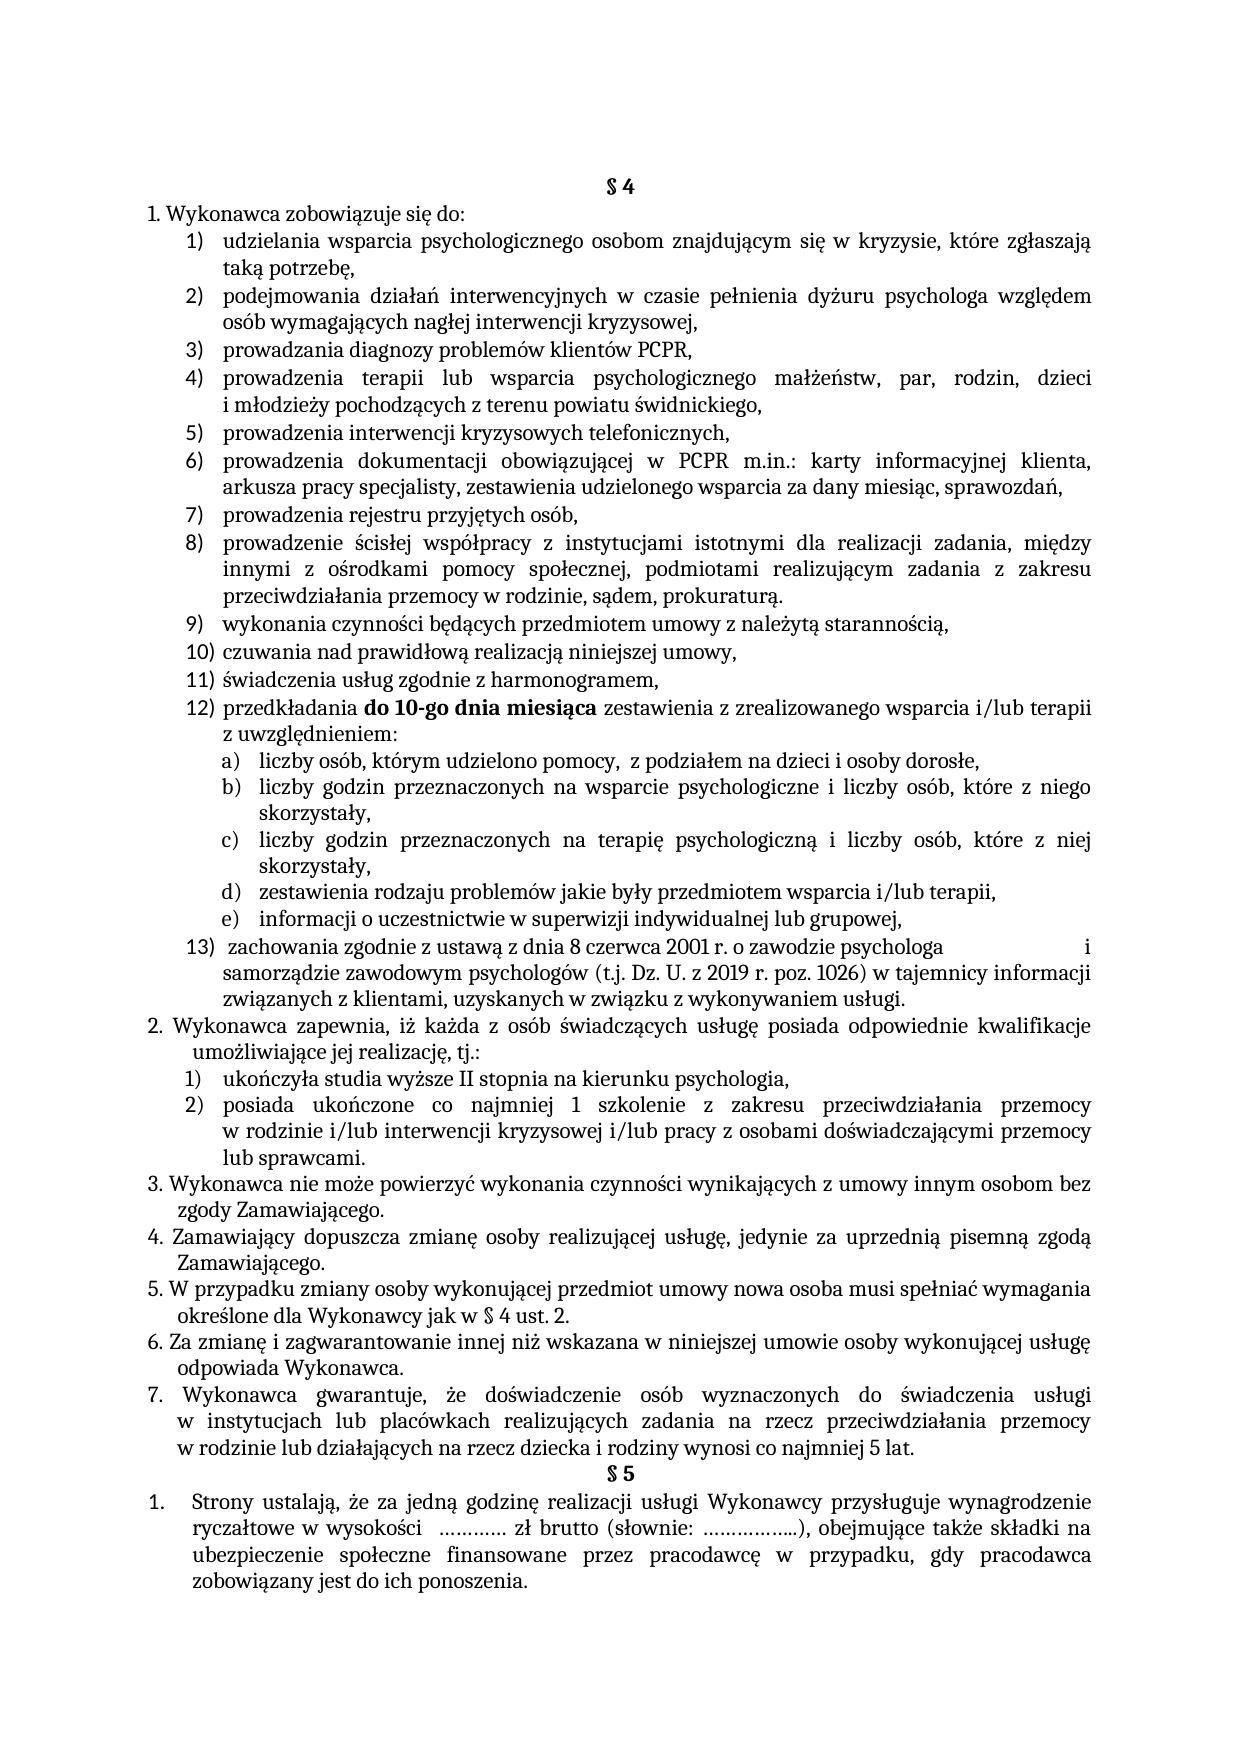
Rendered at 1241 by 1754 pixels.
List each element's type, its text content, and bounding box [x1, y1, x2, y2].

list liczby godzin przeznaczonych na wsparcie psychologiczne i liczby osób, które z niego skorzystały, [221, 774, 1093, 826]
text 1. Wykonawca zobowiązuje się do: [148, 200, 1093, 227]
text § 4 [148, 174, 1093, 200]
list podejmowania działań interwencyjnych w czasie pełnienia dyżuru psychologa względem osób wymagających nagłej interwencji kryzysowej, [185, 281, 1093, 335]
list liczby godzin przeznaczonych na terapię psychologiczną i liczby osób, które z niej skorzystały, [221, 826, 1093, 879]
list prowadzenia rejestru przyjętych osób, [185, 500, 1093, 528]
text § 5 [148, 1461, 1093, 1487]
list zestawienia rodzaju problemów jakie były przedmiotem wsparcia i/lub terapii, [221, 879, 1093, 906]
list zachowania zgodnie z ustawą z dnia 8 czerwca 2001 r. o zawodzie psychologa i samorządzie zawodowym psychologów (t.j. Dz. U. z 2019 r. poz. 1026) w tajemnicy informacji związanych z klientami, uzyskanych w związku z wykonywaniem usługi. [185, 932, 1093, 1013]
list czuwania nad prawidłową realizacją niniejszej umowy, [185, 637, 1093, 665]
list prowadzania diagnozy problemów klientów PCPR, [185, 335, 1093, 363]
list Strony ustalają, że za jedną godzinę realizacji usługi Wykonawcy przysługuje wynagrodzenie ryczałtowe w wysokości ………… zł brutto (słownie: ……………..), obejmujące także składki na ubezpieczenie społeczne finansowane przez pracodawcę w przypadku, gdy pracodawca zobowiązany jest do ich ponoszenia. [148, 1487, 1093, 1594]
list przedkładania do 10-go dnia miesiąca zestawienia z zrealizowanego wsparcia i/lub terapii z uwzględnieniem: [185, 693, 1093, 747]
list liczby osób, którym udzielono pomocy, z podziałem na dzieci i osoby dorosłe, [221, 747, 1093, 774]
list prowadzenia interwencji kryzysowych telefonicznych, [185, 418, 1093, 446]
list wykonania czynności będących przedmiotem umowy z należytą starannością, [185, 609, 1122, 637]
list świadczenia usług zgodnie z harmonogramem, [185, 665, 1093, 693]
list udzielania wsparcia psychologicznego osobom znajdującym się w kryzysie, które zgłaszają taką potrzebę, [185, 227, 1093, 281]
text 6. Za zmianę i zagwarantowanie innej niż wskazana w niniejszej umowie osoby wykonującej usługę odpowiada Wykonawca. [148, 1329, 1093, 1382]
text 2. Wykonawca zapewnia, iż każda z osób świadczących usługę posiada odpowiednie kwalifikacje umożliwiające jej realizację, tj.: [148, 1013, 1093, 1065]
list prowadzenia terapii lub wsparcia psychologicznego małżeństw, par, rodzin, dzieci i młodzieży pochodzących z terenu powiatu świdnickiego, [185, 363, 1093, 418]
list prowadzenie ścisłej współpracy z instytucjami istotnymi dla realizacji zadania, między innymi z ośrodkami pomocy społecznej, podmiotami realizującym zadania z zakresu przeciwdziałania przemocy w rodzinie, sądem, prokuraturą. [185, 528, 1093, 609]
text 3. Wykonawca nie może powierzyć wykonania czynności wynikających z umowy innym osobom bez zgody Zamawiającego. [148, 1171, 1093, 1223]
text 5. W przypadku zmiany osoby wykonującej przedmiot umowy nowa osoba musi spełniać wymagania określone dla Wykonawcy jak w § 4 ust. 2. [148, 1276, 1093, 1329]
text 4. Zamawiający dopuszcza zmianę osoby realizującej usługę, jedynie za uprzednią pisemną zgodą Zamawiającego. [148, 1223, 1093, 1276]
list prowadzenia dokumentacji obowiązującej w PCPR m.in.: karty informacyjnej klienta, arkusza pracy specjalisty, zestawienia udzielonego wsparcia za dany miesiąc, sprawozdań, [185, 446, 1093, 500]
list informacji o uczestnictwie w superwizji indywidualnej lub grupowej, [221, 906, 1093, 932]
list ukończyła studia wyższe II stopnia na kierunku psychologia, [185, 1065, 1093, 1092]
text 7. Wykonawca gwarantuje, że doświadczenie osób wyznaczonych do świadczenia usługi w instytucjach lub placówkach realizujących zadania na rzecz przeciwdziałania przemocy w rodzinie lub działających na rzecz dziecka i rodziny wynosi co najmniej 5 lat. [148, 1382, 1093, 1461]
list posiada ukończone co najmniej 1 szkolenie z zakresu przeciwdziałania przemocy w rodzinie i/lub interwencji kryzysowej i/lub pracy z osobami doświadczającymi przemocy lub sprawcami. [185, 1092, 1093, 1171]
